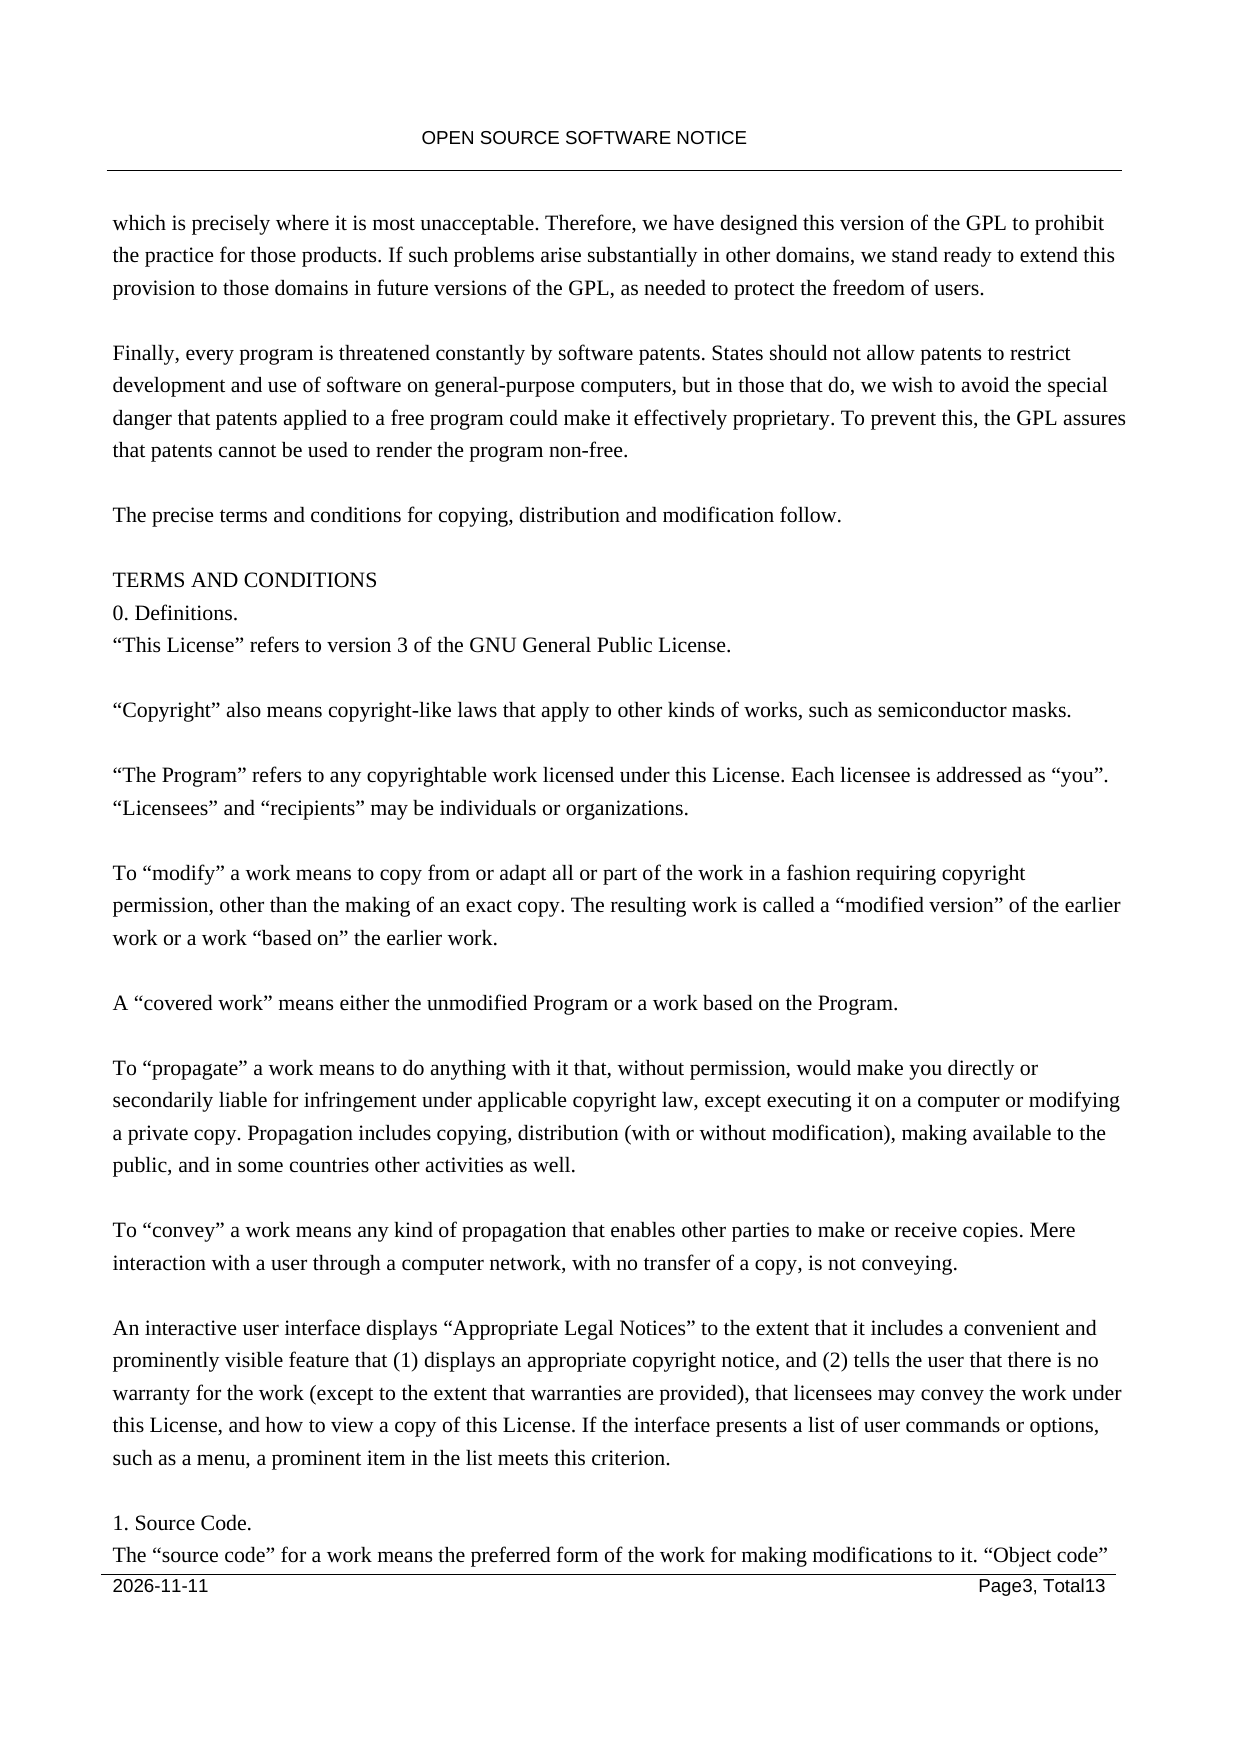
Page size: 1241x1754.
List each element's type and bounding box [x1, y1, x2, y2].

text [112, 206, 1128, 1571]
